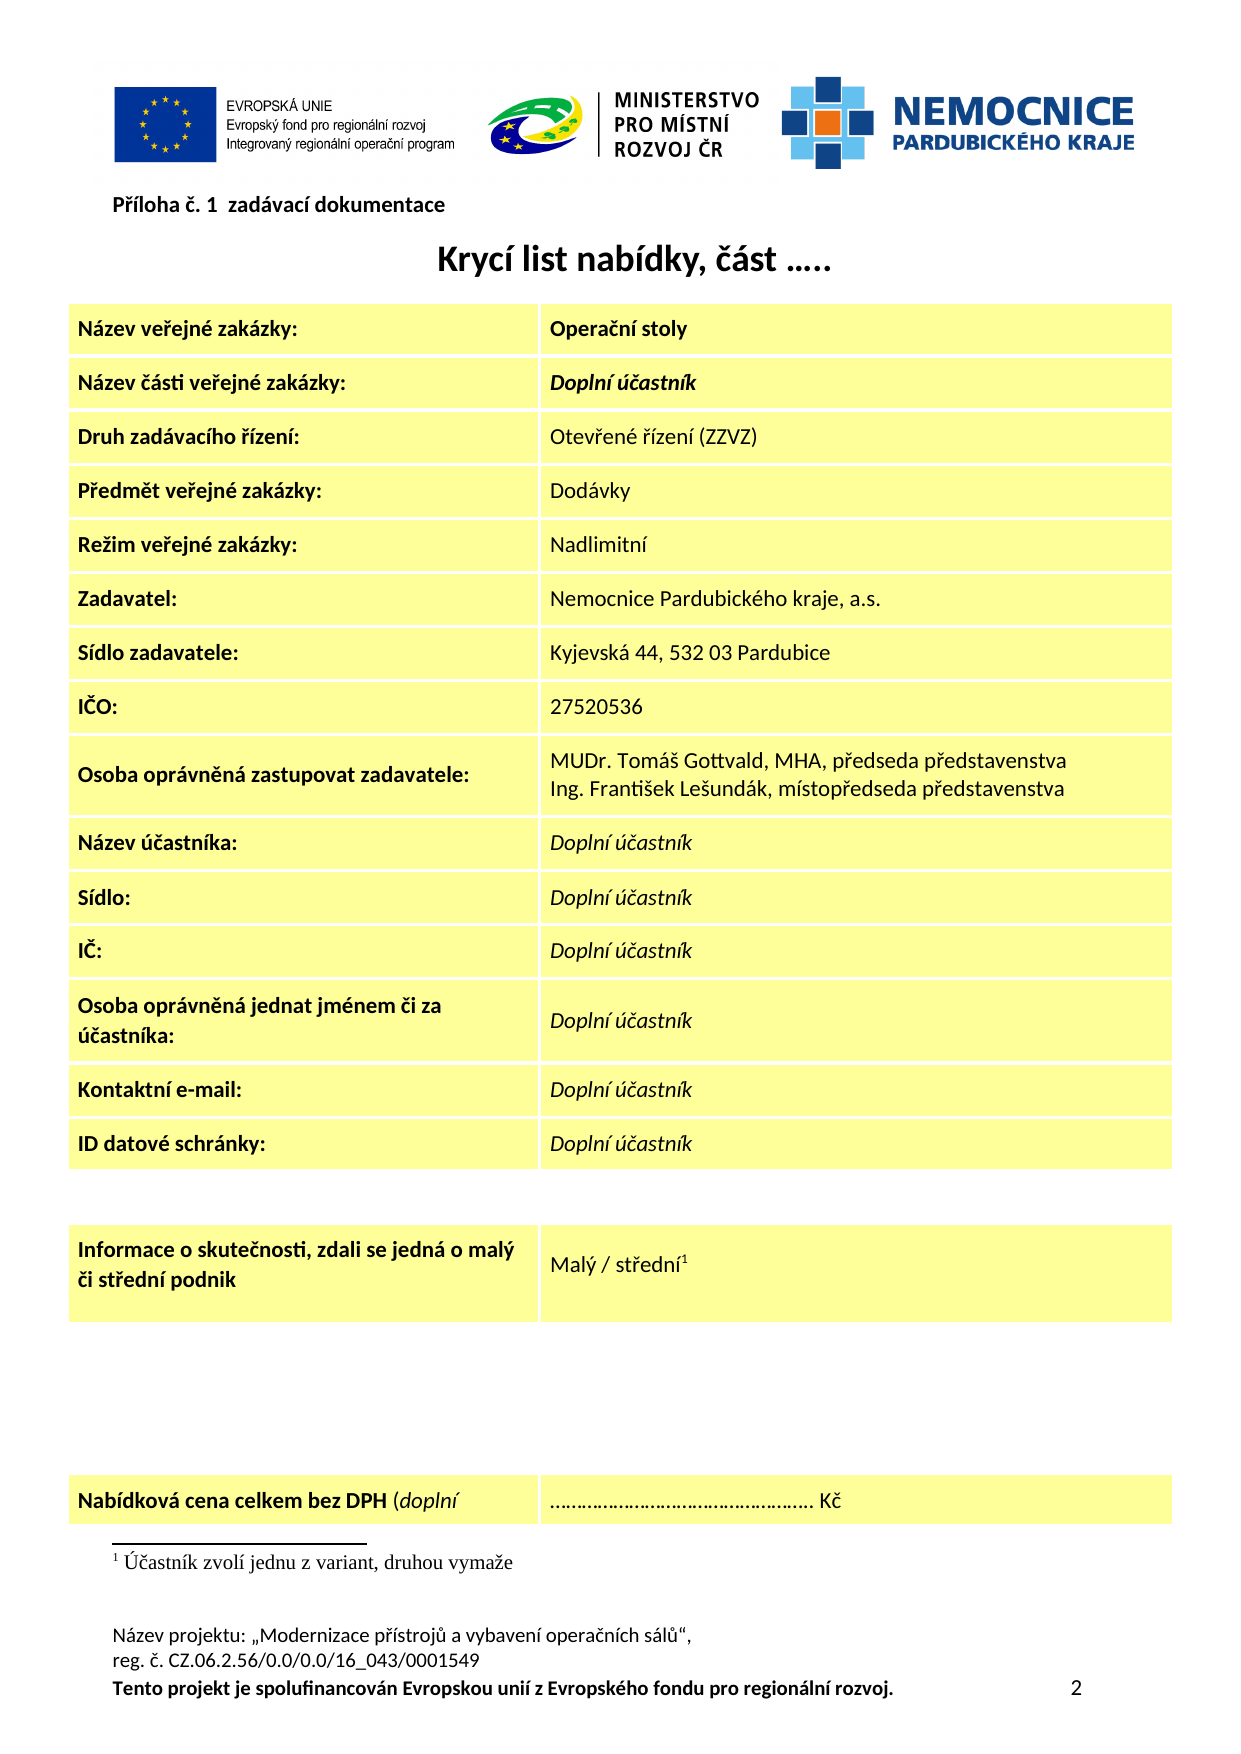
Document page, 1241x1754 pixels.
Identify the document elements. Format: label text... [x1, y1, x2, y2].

table_cell ID datové schránky: [69, 1119, 538, 1169]
table_cell Název účastníka: [69, 818, 538, 869]
picture [92, 61, 1134, 187]
table_cell Otevřené řízení (ZZVZ) [541, 412, 1172, 463]
table_cell Nemocnice Pardubického kraje, a.s. [541, 574, 1172, 625]
table_cell Osoba oprávněná zastupovat zadavatele: [69, 736, 538, 815]
table_cell Doplní účastník [541, 980, 1172, 1061]
table_header Operační stoly [541, 304, 1172, 354]
table_cell Sídlo zadavatele: [69, 628, 538, 679]
table_cell Druh zadávacího řízení: [69, 412, 538, 463]
text Krycí list nabídky, část ….. [142, 235, 1128, 281]
table_cell Nadlimitní [541, 520, 1172, 571]
table_cell 27520536 [541, 682, 1172, 733]
table_cell Zadavatel: [69, 574, 538, 625]
table_header ………………………………………….. Kč [541, 1475, 1172, 1524]
table_cell Kyjevská 44, 532 03 Pardubice [541, 628, 1172, 679]
table_cell Osoba oprávněná jednat jménem či za účastníka: [69, 980, 538, 1061]
table_header Název veřejné zakázky: [69, 304, 538, 354]
table_cell Kontaktní e-mail: [69, 1065, 538, 1116]
table_cell Název části veřejné zakázky: [69, 358, 538, 408]
text Příloha č. 1 zadávací dokumentace [112, 130, 1128, 218]
table_cell Doplní účastník [541, 872, 1172, 923]
table_header Nabídková cena celkem bez DPH (doplní účastník) [69, 1475, 538, 1524]
table_cell IČO: [69, 682, 538, 733]
table_cell Předmět veřejné zakázky: [69, 466, 538, 517]
table_cell Doplní účastník [541, 358, 1172, 408]
table_cell Doplní účastník [541, 1065, 1172, 1116]
table_header Informace o skutečnosti, zdali se jedná o malý či střední podnik [69, 1225, 538, 1322]
table_cell IČ: [69, 926, 538, 977]
table_cell Doplní účastník [541, 1119, 1172, 1169]
table_cell Dodávky [541, 466, 1172, 517]
table_cell Doplní účastník [541, 926, 1172, 977]
table_cell Režim veřejné zakázky: [69, 520, 538, 571]
table_cell Doplní účastník [541, 818, 1172, 869]
table_cell MUDr. Tomáš Gottvald, MHA, předseda představenstva Ing. František Lešundák, místopředseda představenstva [541, 736, 1172, 815]
table_header Malý / střední [541, 1225, 1172, 1322]
table_cell Sídlo: [69, 872, 538, 923]
